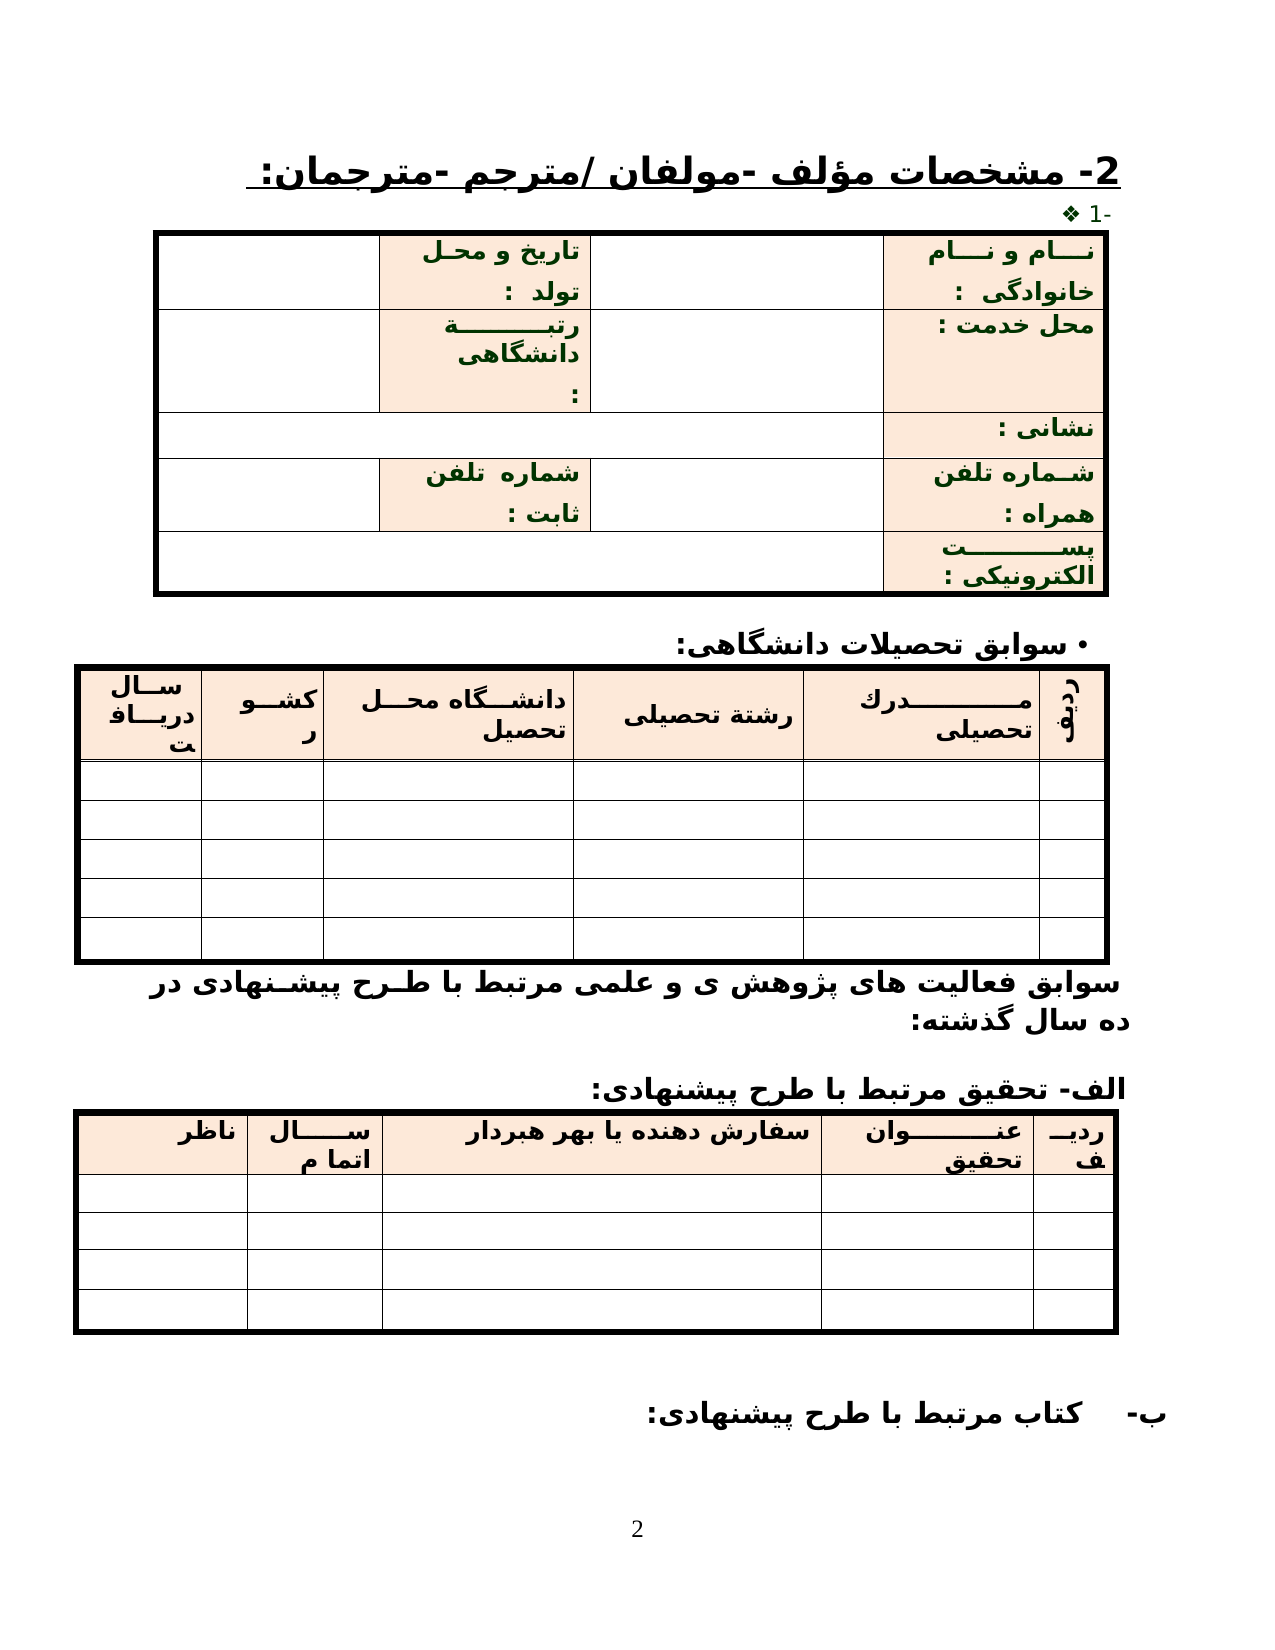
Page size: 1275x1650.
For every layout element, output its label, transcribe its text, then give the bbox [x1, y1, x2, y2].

table_cell [591, 532, 883, 591]
table_cell [804, 840, 1039, 878]
table_header ناظر [79, 1116, 247, 1174]
table_cell [574, 762, 803, 800]
table_cell [1040, 918, 1104, 959]
table_cell [1034, 1290, 1113, 1329]
text 2- مشخصات مؤلف -مولفان /مترجم -مترجمان: [150, 150, 1134, 193]
table_cell [248, 1213, 382, 1249]
table_header [159, 236, 379, 309]
table_header سفارش دهنده یا بهر هبردار [383, 1116, 821, 1174]
table_cell [591, 413, 883, 457]
table_cell [804, 879, 1039, 917]
table_cell [1034, 1175, 1113, 1212]
table_cell [822, 1290, 1033, 1329]
table_header ردیف [1034, 1116, 1113, 1174]
table_cell [383, 1290, 821, 1329]
table_cell [574, 801, 803, 839]
table_cell [248, 1175, 382, 1212]
table_cell [202, 918, 323, 959]
table_cell [159, 310, 379, 412]
table_cell محل خدمت : [884, 310, 1103, 412]
table_cell [81, 840, 201, 878]
table_cell [202, 762, 323, 800]
table_header سال دریافت [81, 671, 201, 759]
table_cell [383, 1213, 821, 1249]
table_cell [248, 1250, 382, 1289]
table_header رشتة تحصیلی [574, 671, 803, 759]
table_cell [574, 840, 803, 878]
table_cell [822, 1250, 1033, 1289]
table_cell [159, 532, 591, 591]
table_cell [1034, 1250, 1113, 1289]
table_cell [79, 1290, 247, 1329]
table_cell [804, 762, 1039, 800]
table_header دانشگاه محل تحصیل [324, 671, 573, 759]
table_cell [1040, 879, 1104, 917]
table_cell [383, 1250, 821, 1289]
text سوابق فعالیت های پژوهش ی و علمی مرتبط با طرح پیشنهادی در ده سال گذشته: [150, 965, 1132, 1037]
table_cell [202, 801, 323, 839]
table_cell [81, 918, 201, 959]
table_cell پست الکترونیکی : [884, 532, 1103, 591]
table_cell [383, 1175, 821, 1212]
table_cell [81, 801, 201, 839]
table_cell نشانی : [884, 413, 1103, 457]
table_cell [159, 459, 379, 531]
table_cell [574, 879, 803, 917]
table_cell [822, 1213, 1033, 1249]
table_cell [324, 801, 573, 839]
table_cell [591, 310, 883, 412]
list کتاب مرتبط با طرح پیشنهادی: [150, 1396, 1126, 1430]
table_cell [574, 918, 803, 959]
text الف- تحقیق مرتبط با طرح پیشنهادی: [150, 1072, 1127, 1106]
table_cell [1034, 1213, 1113, 1249]
table_header سال اتما م [248, 1116, 382, 1174]
table_cell [202, 840, 323, 878]
table_cell [81, 762, 201, 800]
table_cell [1040, 801, 1104, 839]
table_cell [1040, 840, 1104, 878]
table_cell [248, 1290, 382, 1329]
table_cell [81, 879, 201, 917]
table_cell [1040, 762, 1104, 800]
text • سوابق تحصیلات دانشگاهی: [150, 627, 1088, 661]
subtitle -1 ❖ [169, 201, 1126, 228]
table_cell [324, 840, 573, 878]
table_header [1040, 671, 1104, 759]
table_cell [591, 459, 883, 531]
table_cell [79, 1213, 247, 1249]
table_cell [324, 762, 573, 800]
table_cell [822, 1175, 1033, 1212]
table_header نام و نام خانوادگی : [884, 236, 1103, 309]
table_cell [202, 879, 323, 917]
table_cell شماره تلفن ثابت : [380, 459, 590, 531]
table_cell [79, 1175, 247, 1212]
table_header کشو ر [202, 671, 323, 759]
table_cell [324, 918, 573, 959]
table_cell شماره تلفن همراه : [884, 459, 1103, 531]
table_cell [324, 879, 573, 917]
table_cell [804, 918, 1039, 959]
table_cell [159, 413, 591, 457]
table_cell رتبة دانشگاهی : [380, 310, 590, 412]
table_header عنوان تحقیق [822, 1116, 1033, 1174]
table_header [591, 236, 883, 309]
table_cell [79, 1250, 247, 1289]
table_header مدرك تحصیلی [804, 671, 1039, 759]
table_header تاریخ و محل تولد : [380, 236, 590, 309]
table_cell [804, 801, 1039, 839]
